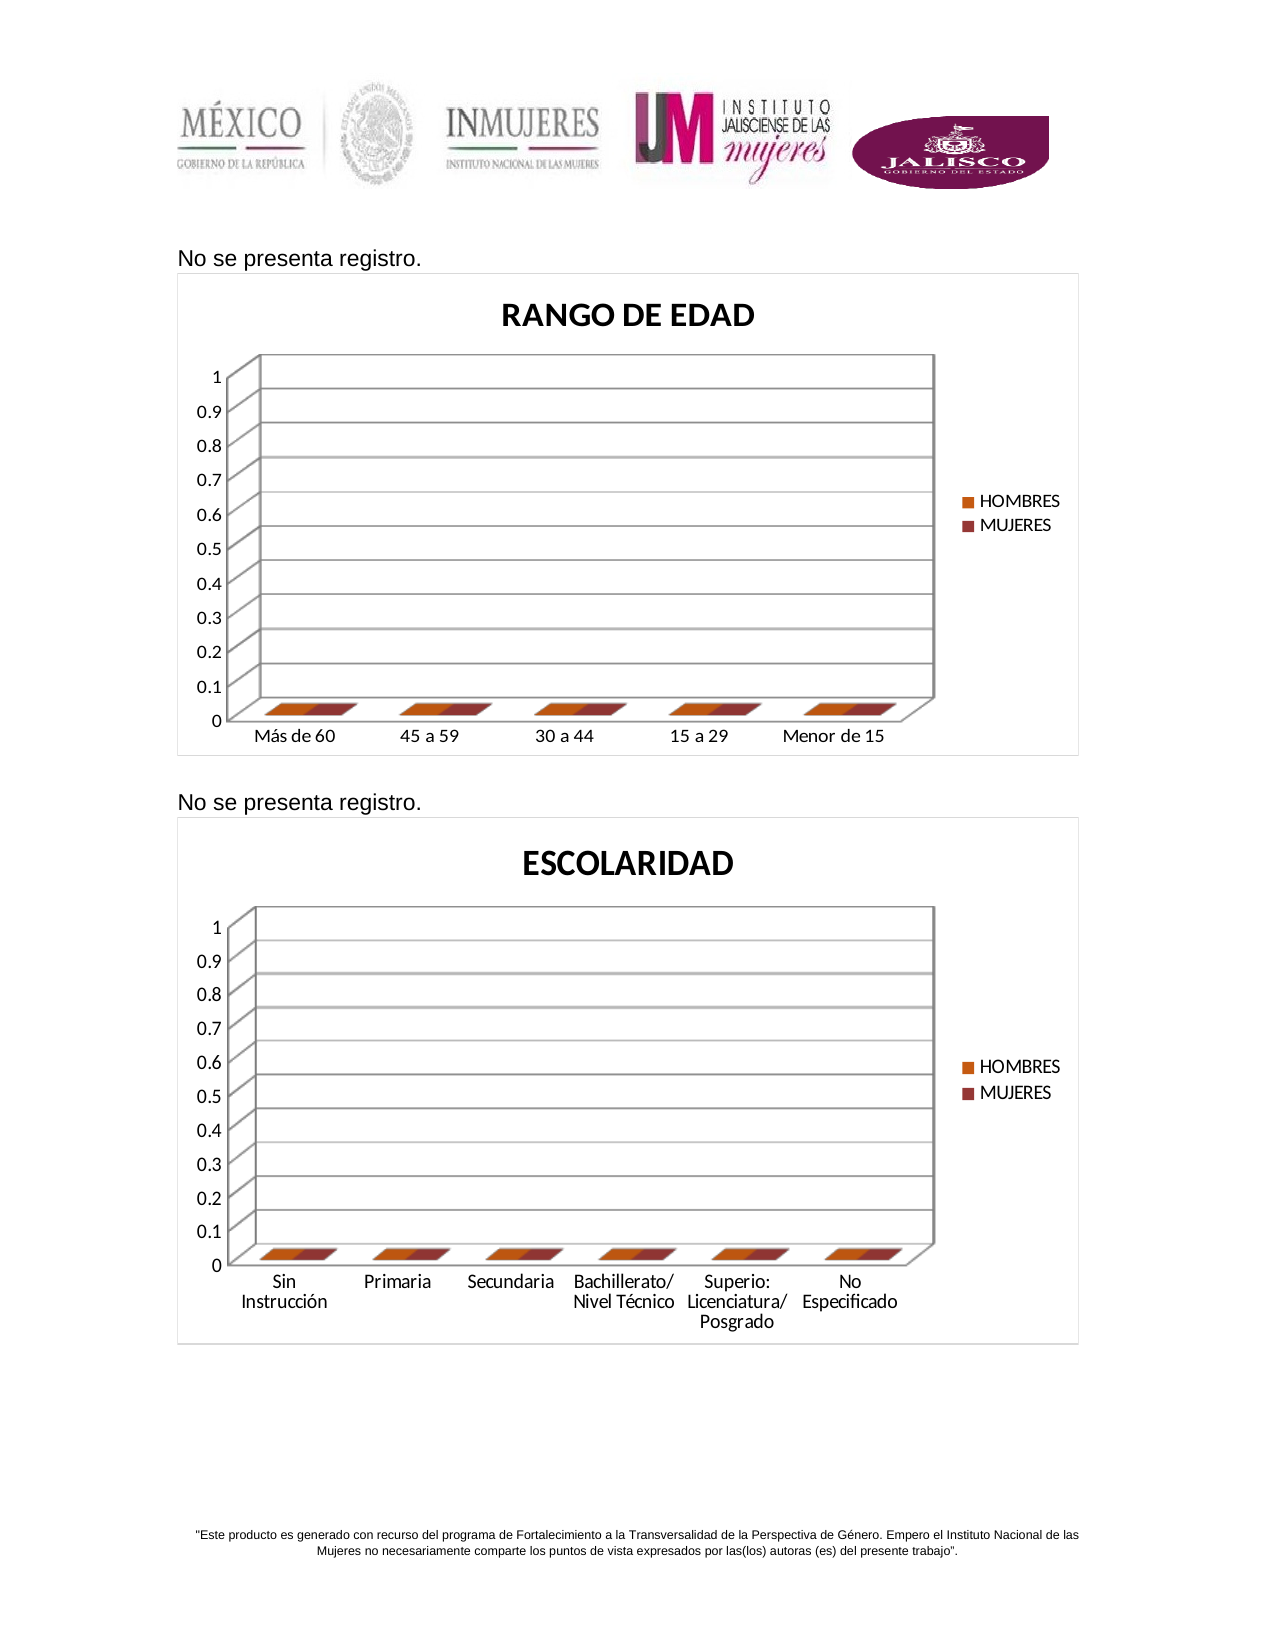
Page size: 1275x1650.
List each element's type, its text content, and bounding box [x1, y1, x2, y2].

text No se presenta registro. [177, 789, 1098, 816]
picture [177, 73, 1049, 189]
text No se presenta registro. [177, 245, 1098, 271]
